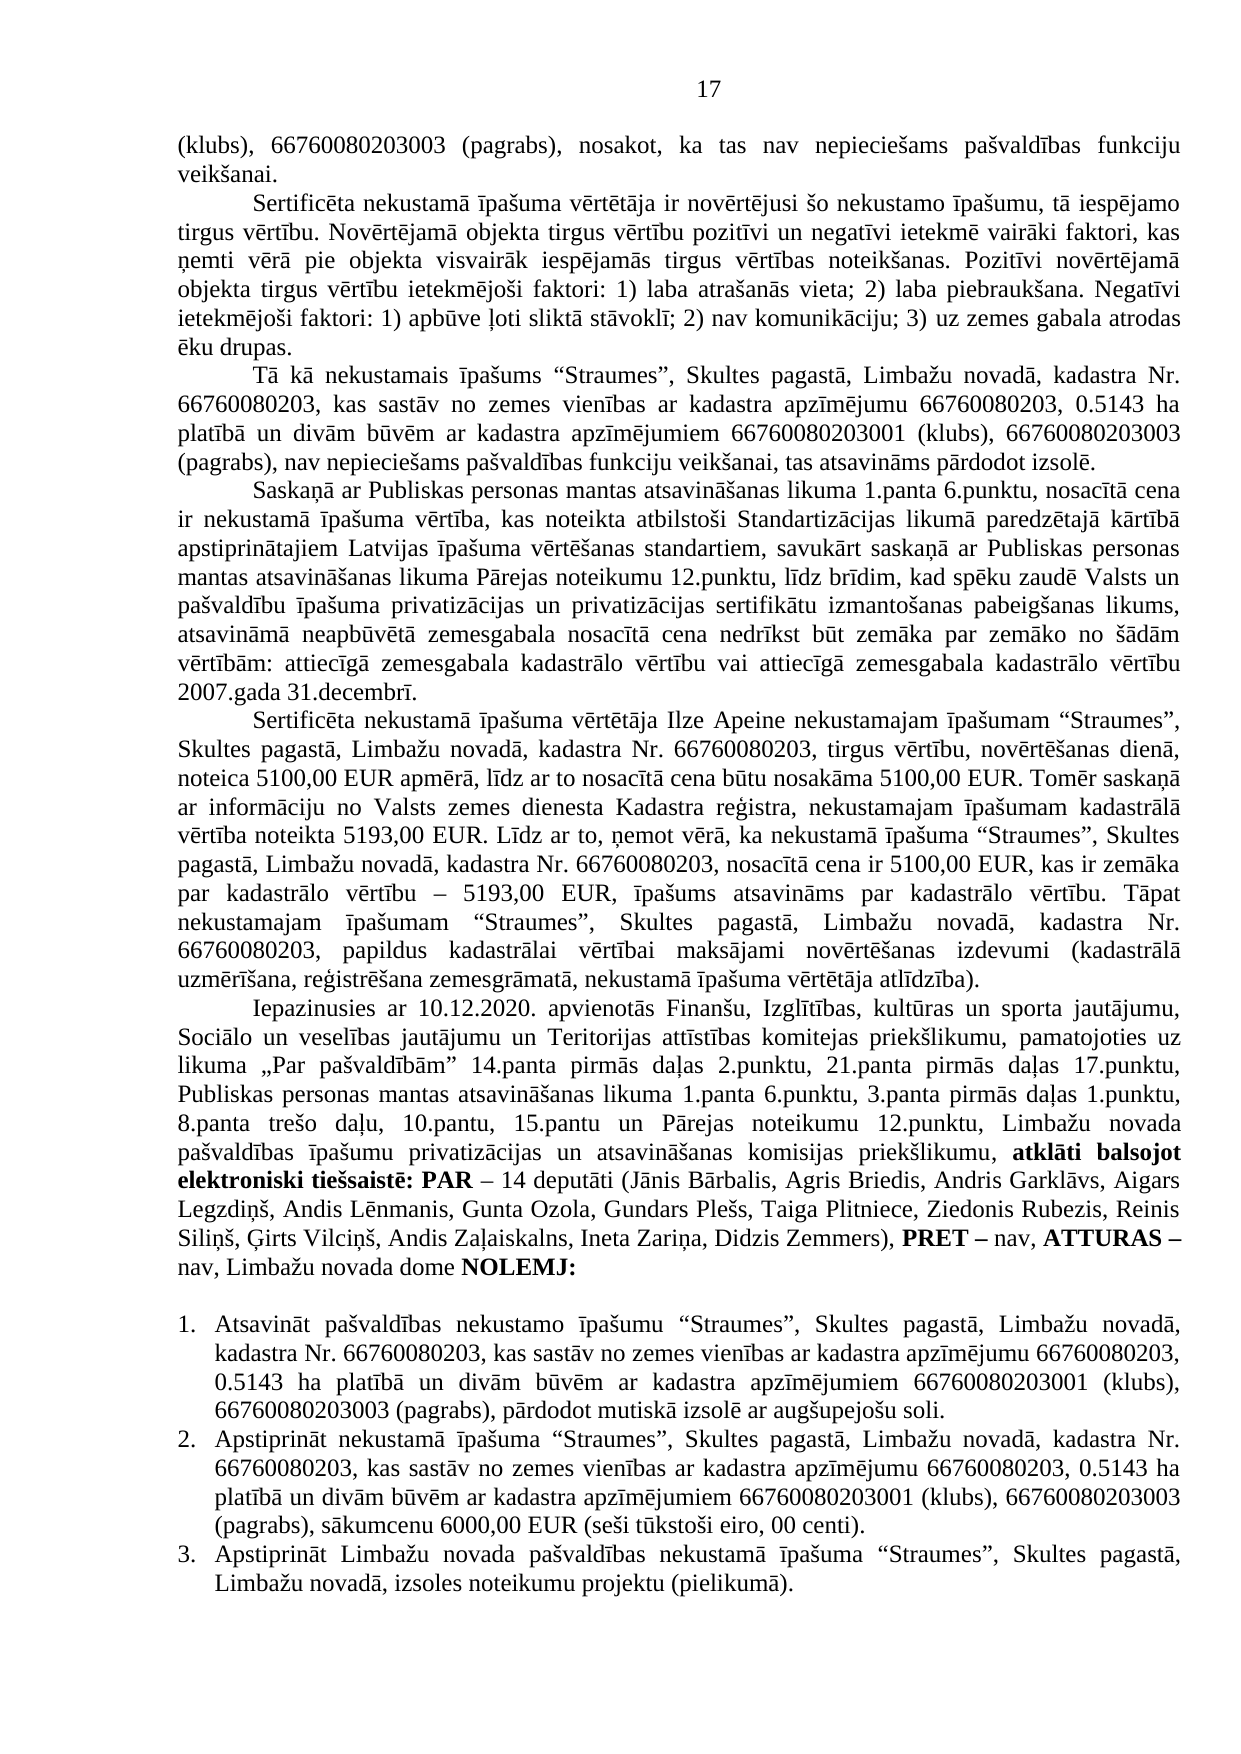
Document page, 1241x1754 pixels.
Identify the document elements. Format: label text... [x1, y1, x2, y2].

text Saskaņā ar Publiskas personas mantas atsavināšanas likuma 1.panta 6.punktu, nosacītā cena ir nekustamā īpašuma vērtība, kas noteikta atbilstoši Standartizācijas likumā paredzētajā kārtībā apstiprinātajiem Latvijas īpašuma vērtēšanas standartiem, savukārt saskaņā ar Publiskas personas mantas atsavināšanas likuma Pārejas noteikumu 12.punktu, līdz brīdim, kad spēku zaudē Valsts un pašvaldību īpašuma privatizācijas un privatizācijas sertifikātu izmantošanas pabeigšanas likums, atsavināmā neapbūvētā zemesgabala nosacītā cena nedrīkst būt zemāka par zemāko no šādām vērtībām: attiecīgā zemesgabala kadastrālo vērtību vai attiecīgā zemesgabala kadastrālo vērtību 2007.gada 31.decembrī. [177, 476, 1181, 706]
text Sertificēta nekustamā īpašuma vērtētāja Ilze Apeine nekustamajam īpašumam “Straumes”, Skultes pagastā, Limbažu novadā, kadastra Nr. 66760080203, tirgus vērtību, novērtēšanas dienā, noteica 5100,00 EUR apmērā, līdz ar to nosacītā cena būtu nosakāma 5100,00 EUR. Tomēr saskaņā ar informāciju no Valsts zemes dienesta Kadastra reģistra, nekustamajam īpašumam kadastrālā vērtība noteikta 5193,00 EUR. Līdz ar to, ņemot vērā, ka nekustamā īpašuma “Straumes”, Skultes pagastā, Limbažu novadā, kadastra Nr. 66760080203, nosacītā cena ir 5100,00 EUR, kas ir zemāka par kadastrālo vērtību – 5193,00 EUR, īpašums atsavināms par kadastrālo vērtību. Tāpat nekustamajam īpašumam “Straumes”, Skultes pagastā, Limbažu novadā, kadastra Nr. 66760080203, papildus kadastrālai vērtībai maksājami novērtēšanas izdevumi (kadastrālā uzmērīšana, reģistrēšana zemesgrāmatā, nekustamā īpašuma vērtētāja atlīdzība). [177, 706, 1181, 993]
text Iepazinusies ar 10.12.2020. apvienotās Finanšu, Izglītības, kultūras un sporta jautājumu, Sociālo un veselības jautājumu un Teritorijas attīstības komitejas priekšlikumu, pamatojoties uz likuma „Par pašvaldībām” 14.panta pirmās daļas 2.punktu, 21.panta pirmās daļas 17.punktu, Publiskas personas mantas atsavināšanas likuma 1.panta 6.punktu, 3.panta pirmās daļas 1.punktu, 8.panta trešo daļu, 10.pantu, 15.pantu un Pārejas noteikumu 12.punktu, Limbažu novada pašvaldības īpašumu privatizācijas un atsavināšanas komisijas priekšlikumu, atklāti balsojot elektroniski tiešsaistē: PAR – 14 deputāti (Jānis Bārbalis, Agris Briedis, Andris Garklāvs, Aigars Legzdiņš, Andis Lēnmanis, Gunta Ozola, Gundars Plešs, Taiga Plitniece, Ziedonis Rubezis, Reinis Siliņš, Ģirts Vilciņš, Andis Zaļaiskalns, Ineta Zariņa, Didzis Zemmers), PRET – nav, ATTURAS – nav, Limbažu novada dome NOLEMJ: [177, 993, 1181, 1281]
list Atsavināt pašvaldības nekustamo īpašumu “Straumes”, Skultes pagastā, Limbažu novadā, kadastra Nr. 66760080203, kas sastāv no zemes vienības ar kadastra apzīmējumu 66760080203, 0.5143 ha platībā un divām būvēm ar kadastra apzīmējumiem 66760080203001 (klubs), 66760080203003 (pagrabs), pārdodot mutiskā izsolē ar augšupejošu soli. [177, 1309, 1181, 1424]
text Sertificēta nekustamā īpašuma vērtētāja ir novērtējusi šo nekustamo īpašumu, tā iespējamo tirgus vērtību. Novērtējamā objekta tirgus vērtību pozitīvi un negatīvi ietekmē vairāki faktori, kas ņemti vērā pie objekta visvairāk iespējamās tirgus vērtības noteikšanas. Pozitīvi novērtējamā objekta tirgus vērtību ietekmējoši faktori: 1) laba atrašanās vieta; 2) laba piebraukšana. Negatīvi ietekmējoši faktori: 1) apbūve ļoti sliktā stāvoklī; 2) nav komunikāciju; 3) uz zemes gabala atrodas ēku drupas. [177, 188, 1181, 361]
text Tā kā nekustamais īpašums “Straumes”, Skultes pagastā, Limbažu novadā, kadastra Nr. 66760080203, kas sastāv no zemes vienības ar kadastra apzīmējumu 66760080203, 0.5143 ha platībā un divām būvēm ar kadastra apzīmējumiem 66760080203001 (klubs), 66760080203003 (pagrabs), nav nepieciešams pašvaldības funkciju veikšanai, tas atsavināms pārdodot izsolē. [177, 361, 1181, 476]
list Apstiprināt nekustamā īpašuma “Straumes”, Skultes pagastā, Limbažu novadā, kadastra Nr. 66760080203, kas sastāv no zemes vienības ar kadastra apzīmējumu 66760080203, 0.5143 ha platībā un divām būvēm ar kadastra apzīmējumiem 66760080203001 (klubs), 66760080203003 (pagrabs), sākumcenu 6000,00 EUR (seši tūkstoši eiro, 00 centi). [177, 1424, 1181, 1539]
list Apstiprināt Limbažu novada pašvaldības nekustamā īpašuma “Straumes”, Skultes pagastā, Limbažu novadā, izsoles noteikumu projektu (pielikumā). [177, 1539, 1181, 1597]
